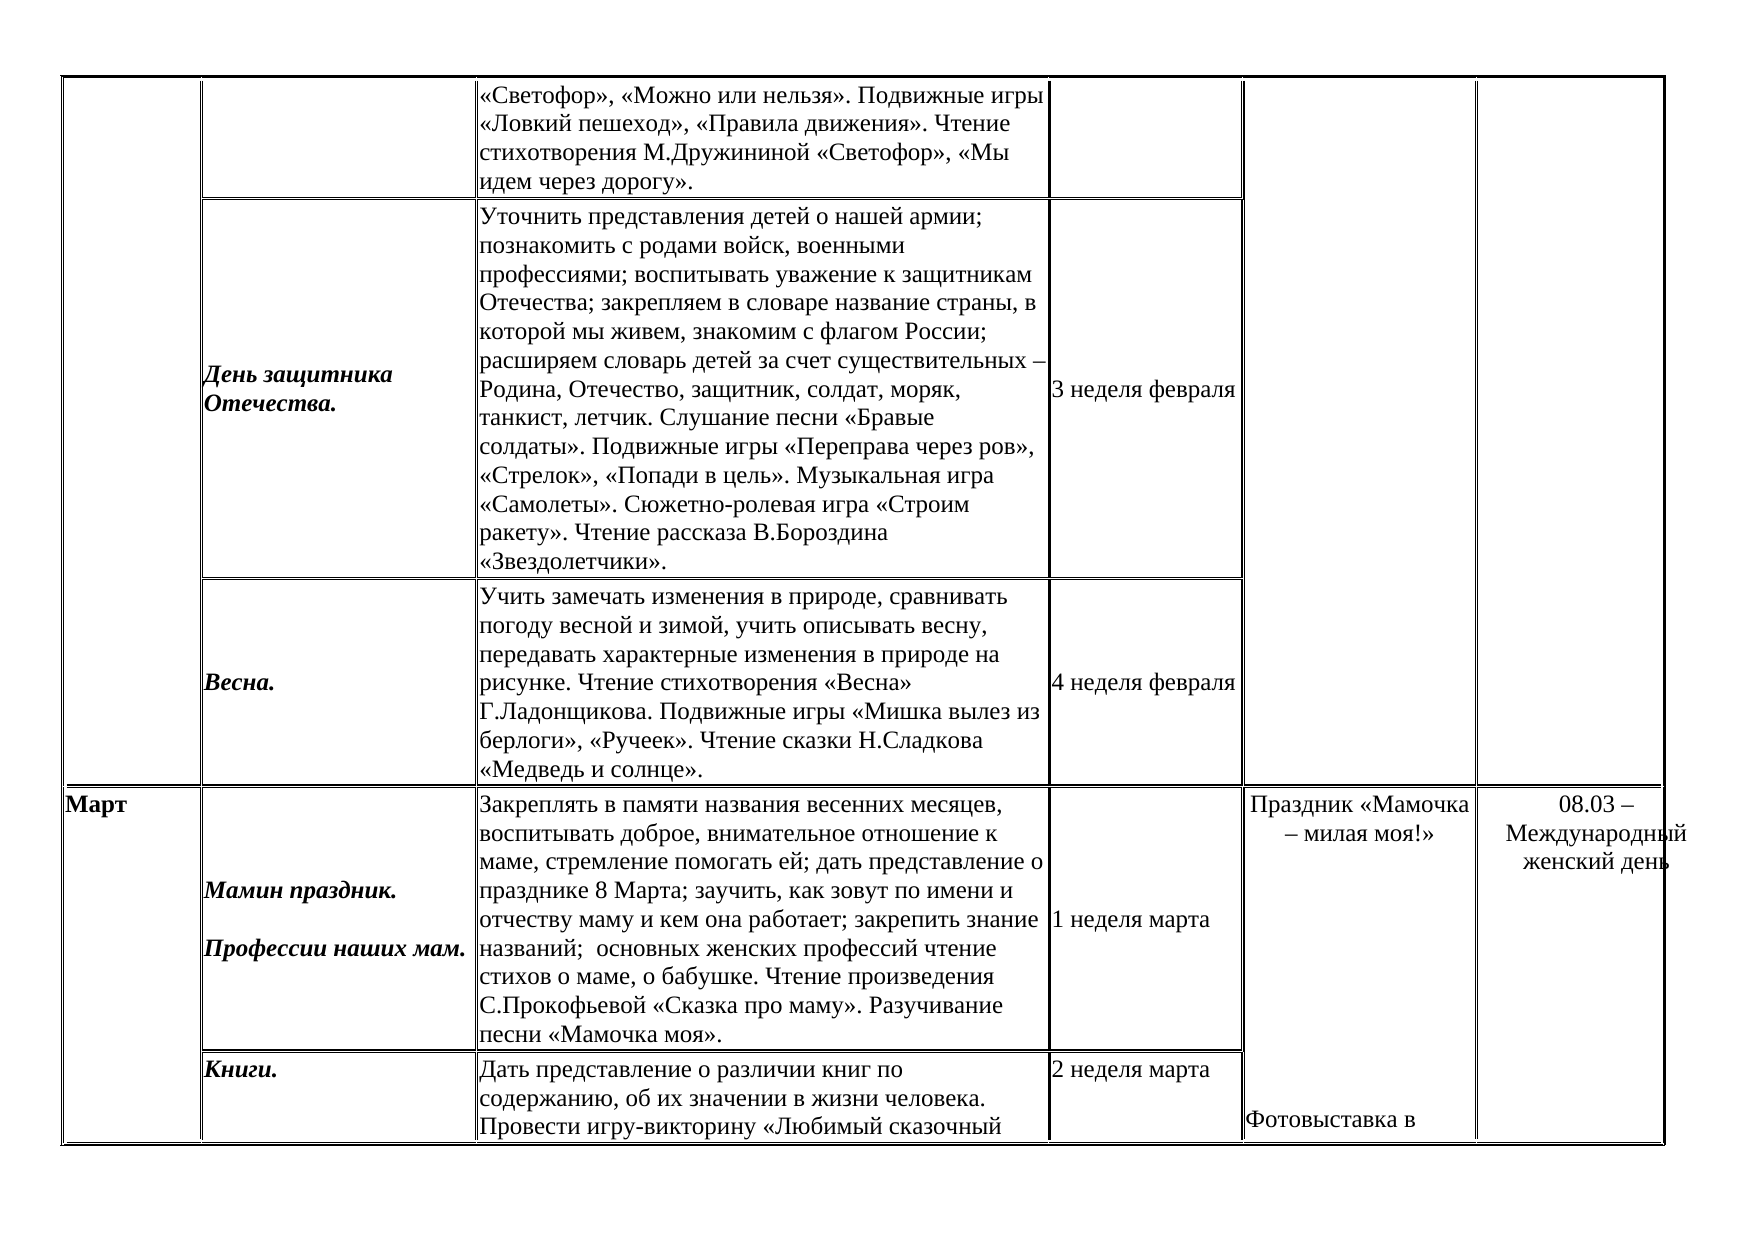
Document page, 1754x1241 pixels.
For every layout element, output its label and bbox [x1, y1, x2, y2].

table_header [62, 77, 1664, 1145]
